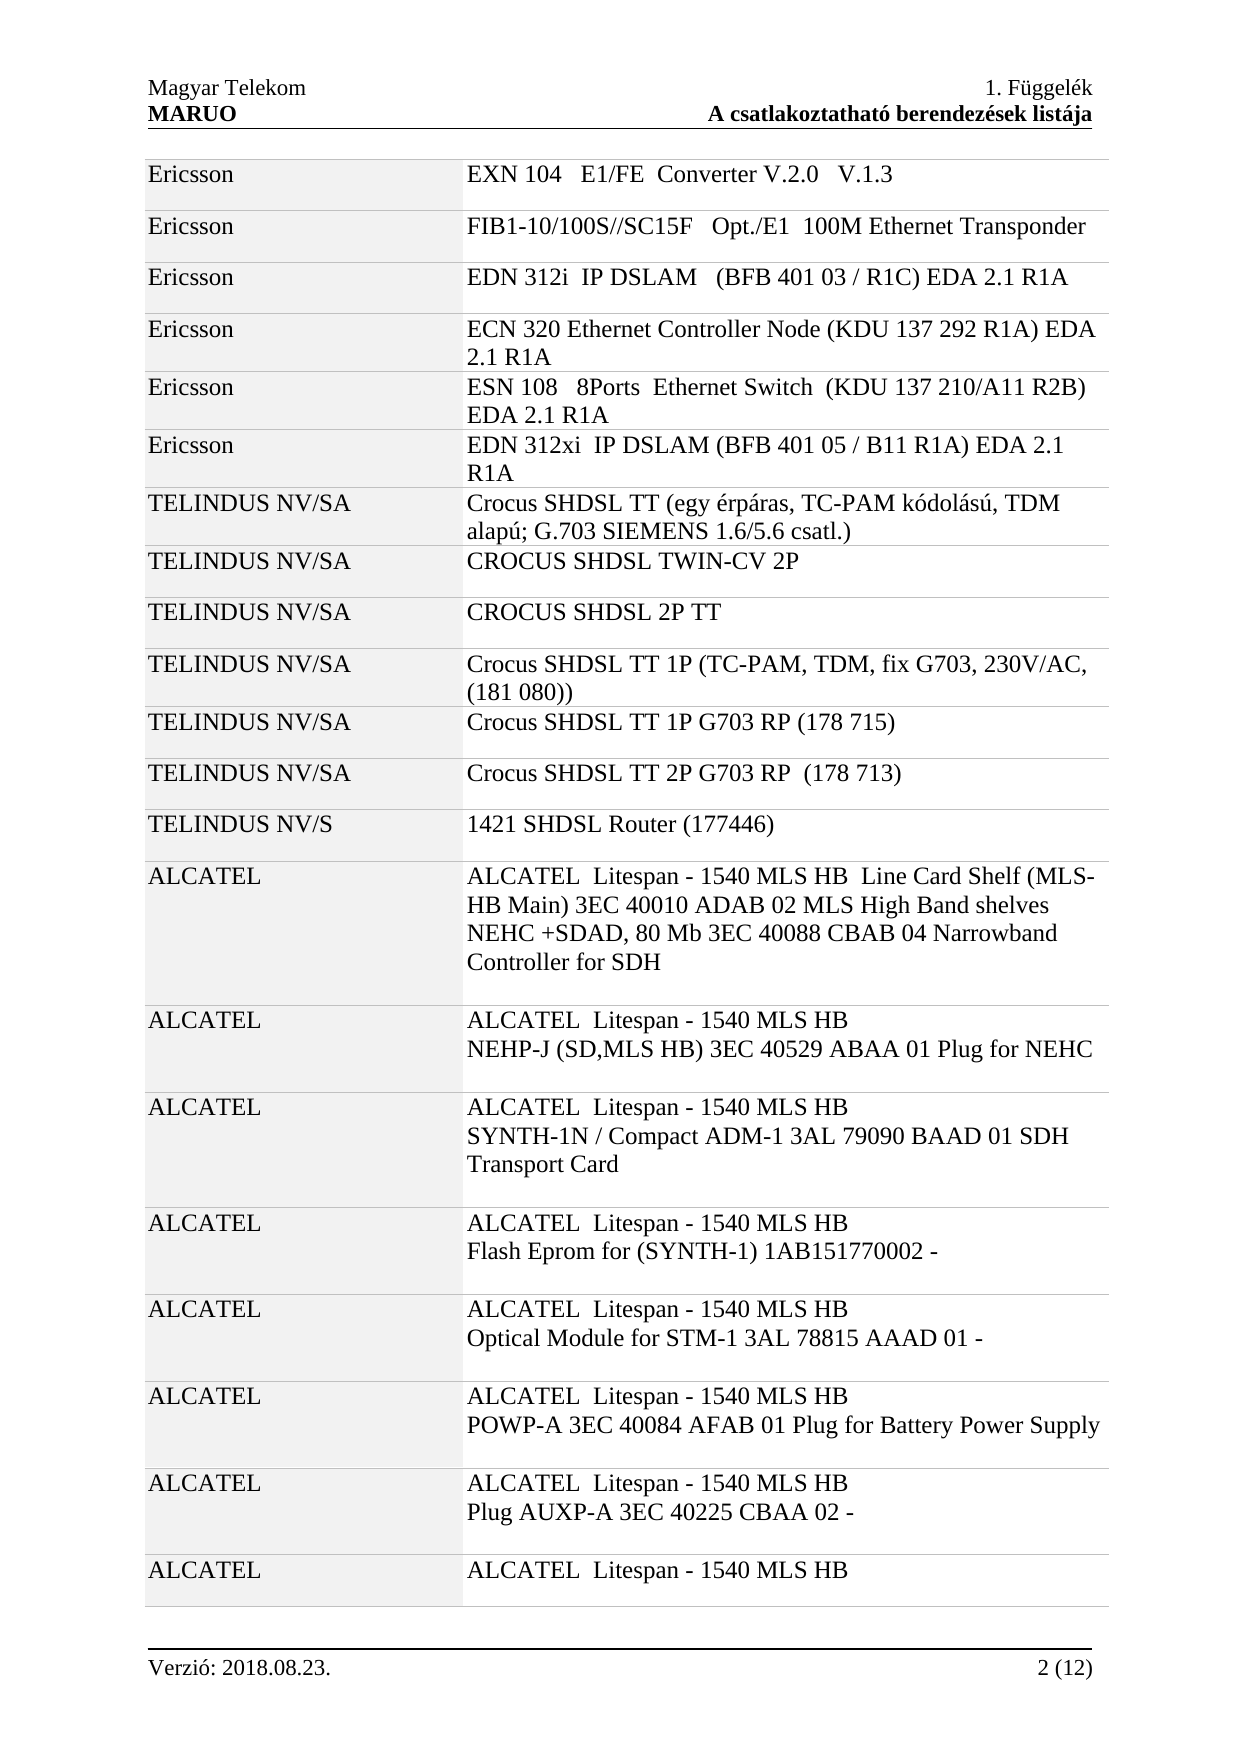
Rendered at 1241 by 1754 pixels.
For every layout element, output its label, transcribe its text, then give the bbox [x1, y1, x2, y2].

table_cell ALCATEL Litespan - 1540 MLS HB NEHP-J (SD,MLS HB) 3EC 40529 ABAA 01 Plug for NEHC [464, 1006, 1109, 1092]
table_cell ALCATEL [145, 1555, 463, 1606]
table_cell Crocus SHDSL TT (egy érpáras, TC-PAM kódolású, TDM alapú; G.703 SIEMENS 1.6/5.6 csatl.) [464, 488, 1109, 545]
table_cell ALCATEL Litespan - 1540 MLS HB Line Card Shelf (MLS-HB Main) 3EC 40010 ADAB 02 MLS High Band shelves NEHC +SDAD, 80 Mb 3EC 40088 CBAB 04 Narrowband Controller for SDH [464, 862, 1109, 1005]
table_cell ESN 108 8Ports Ethernet Switch (KDU 137 210/A11 R2B) EDA 2.1 R1A [464, 372, 1109, 429]
table_cell Crocus SHDSL TT 1P G703 RP (178 715) [464, 707, 1109, 758]
table_cell EDN 312i IP DSLAM (BFB 401 03 / R1C) EDA 2.1 R1A [464, 263, 1109, 313]
table_cell ALCATEL [145, 862, 463, 1005]
table_cell ECN 320 Ethernet Controller Node (KDU 137 292 R1A) EDA 2.1 R1A [464, 314, 1109, 371]
table_cell TELINDUS NV/SA [145, 488, 463, 545]
table_cell ALCATEL [145, 1469, 463, 1554]
table_cell CROCUS SHDSL TWIN-CV 2P [464, 546, 1109, 597]
table_cell ALCATEL [145, 1006, 463, 1092]
table_cell TELINDUS NV/SA [145, 546, 463, 597]
table_cell EXN 104 E1/FE Converter V.2.0 V.1.3 [464, 160, 1109, 210]
table_cell ALCATEL Litespan - 1540 MLS HB Optical Module for STM-1 3AL 78815 AAAD 01 - [464, 1295, 1109, 1381]
table_cell Ericsson [145, 430, 463, 487]
table_cell TELINDUS NV/SA [145, 707, 463, 758]
table_cell ALCATEL [145, 1093, 463, 1207]
table_cell Ericsson [145, 211, 463, 262]
table_cell Ericsson [145, 160, 463, 210]
table_cell EDN 312xi IP DSLAM (BFB 401 05 / B11 R1A) EDA 2.1 R1A [464, 430, 1109, 487]
table_cell Crocus SHDSL TT 1P (TC-PAM, TDM, fix G703, 230V/AC, (181 080)) [464, 649, 1109, 706]
table_cell TELINDUS NV/SA [145, 649, 463, 706]
table_cell ALCATEL [145, 1382, 463, 1467]
table_cell ALCATEL Litespan - 1540 MLS HB POWP-A 3EC 40084 AFAB 01 Plug for Battery Power Supply [464, 1382, 1109, 1467]
table_cell TELINDUS NV/SA [145, 759, 463, 809]
table_cell ALCATEL Litespan - 1540 MLS HB SYNTH-1N / Compact ADM-1 3AL 79090 BAAD 01 SDH Transport Card [464, 1093, 1109, 1207]
table_cell Ericsson [145, 263, 463, 313]
table_cell ALCATEL [145, 1208, 463, 1294]
table_cell TELINDUS NV/SA [145, 598, 463, 648]
table_cell Ericsson [145, 314, 463, 371]
table_cell Ericsson [145, 372, 463, 429]
table_cell FIB1-10/100S//SC15F Opt./E1 100M Ethernet Transponder [464, 211, 1109, 262]
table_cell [464, 1555, 1109, 1606]
table_cell 1421 SHDSL Router (177446) [464, 810, 1109, 861]
table_cell ALCATEL [145, 1295, 463, 1381]
table_cell ALCATEL Litespan - 1540 MLS HB Plug AUXP-A 3EC 40225 CBAA 02 - [464, 1469, 1109, 1554]
table_cell ALCATEL Litespan - 1540 MLS HB Flash Eprom for (SYNTH-1) 1AB151770002 - [464, 1208, 1109, 1294]
table_cell CROCUS SHDSL 2P TT [464, 598, 1109, 648]
table_cell Crocus SHDSL TT 2P G703 RP (178 713) [464, 759, 1109, 809]
table_cell TELINDUS NV/S [145, 810, 463, 861]
